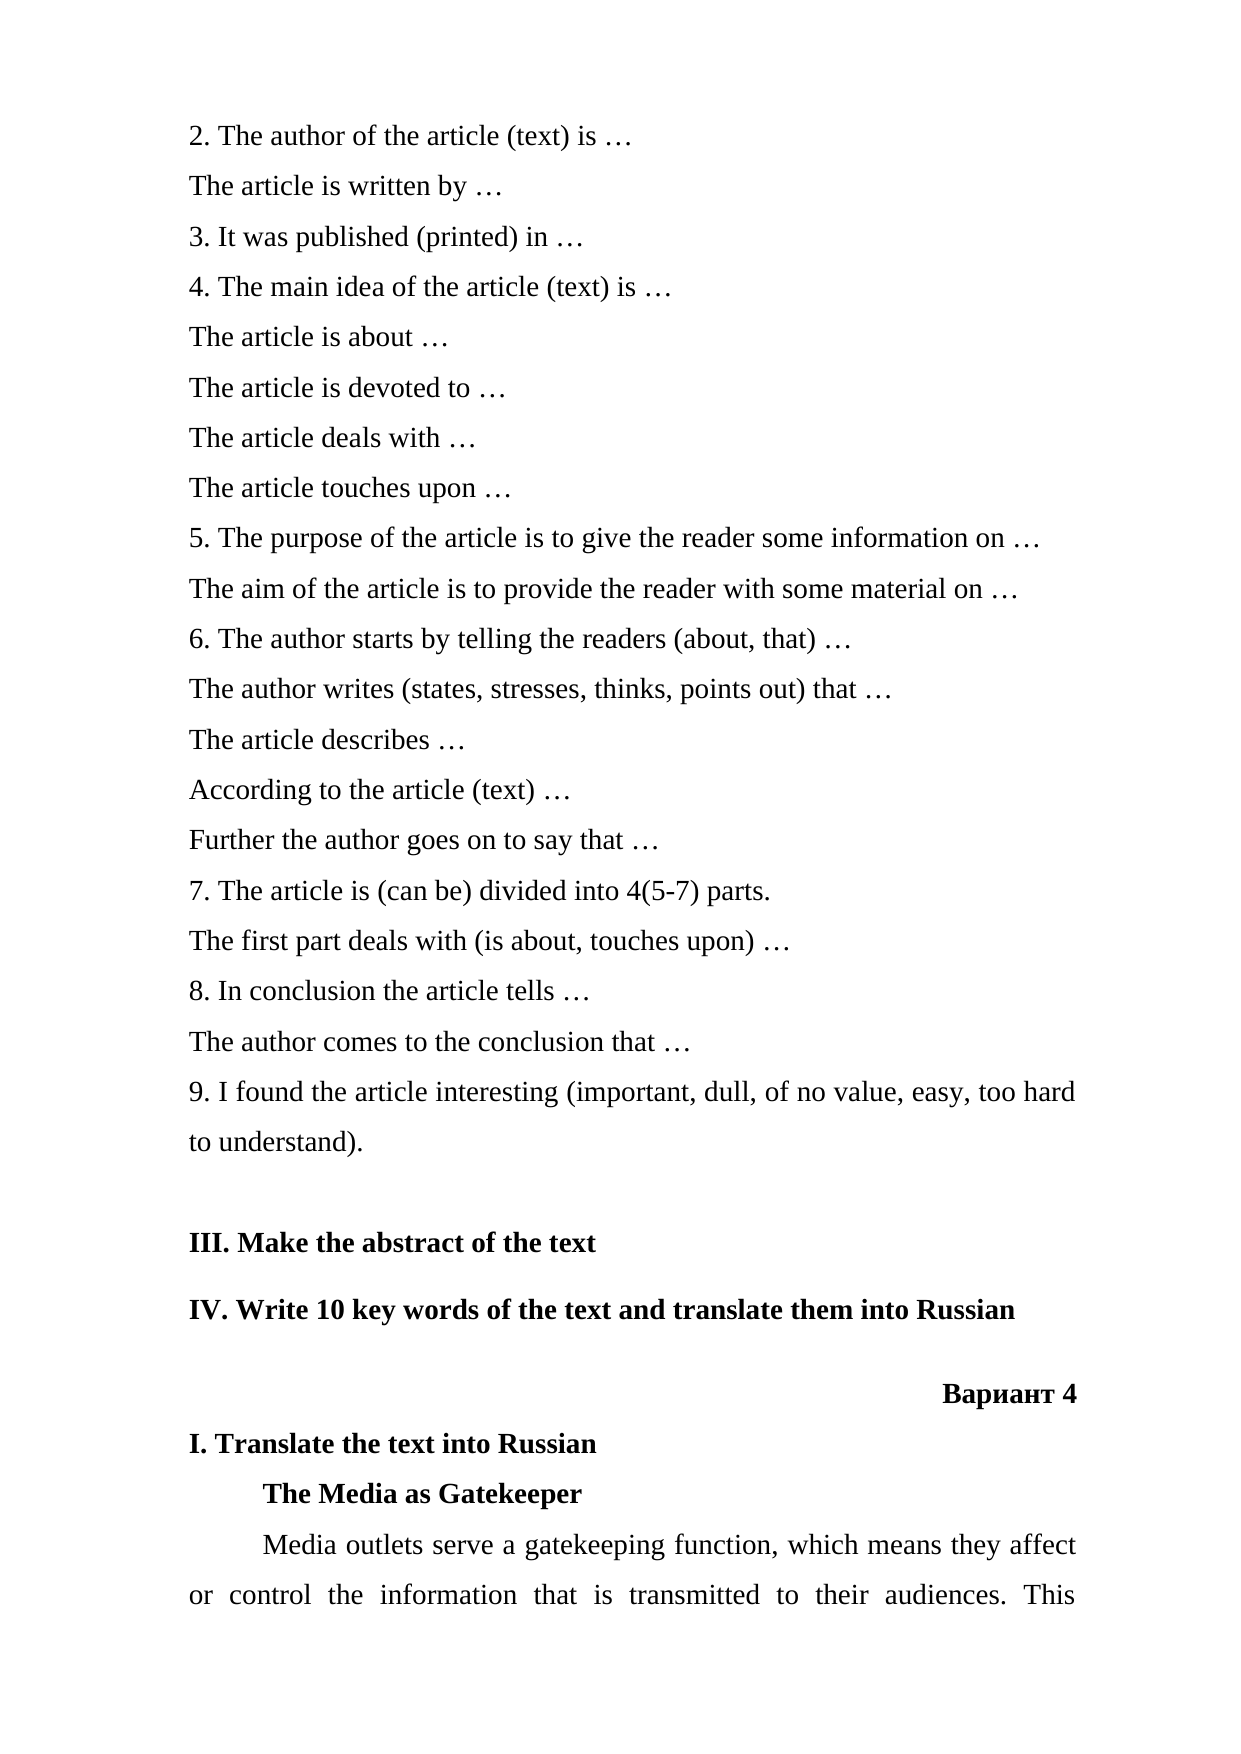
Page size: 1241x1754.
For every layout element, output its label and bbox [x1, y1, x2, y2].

table_cell [177, 118, 1088, 1611]
